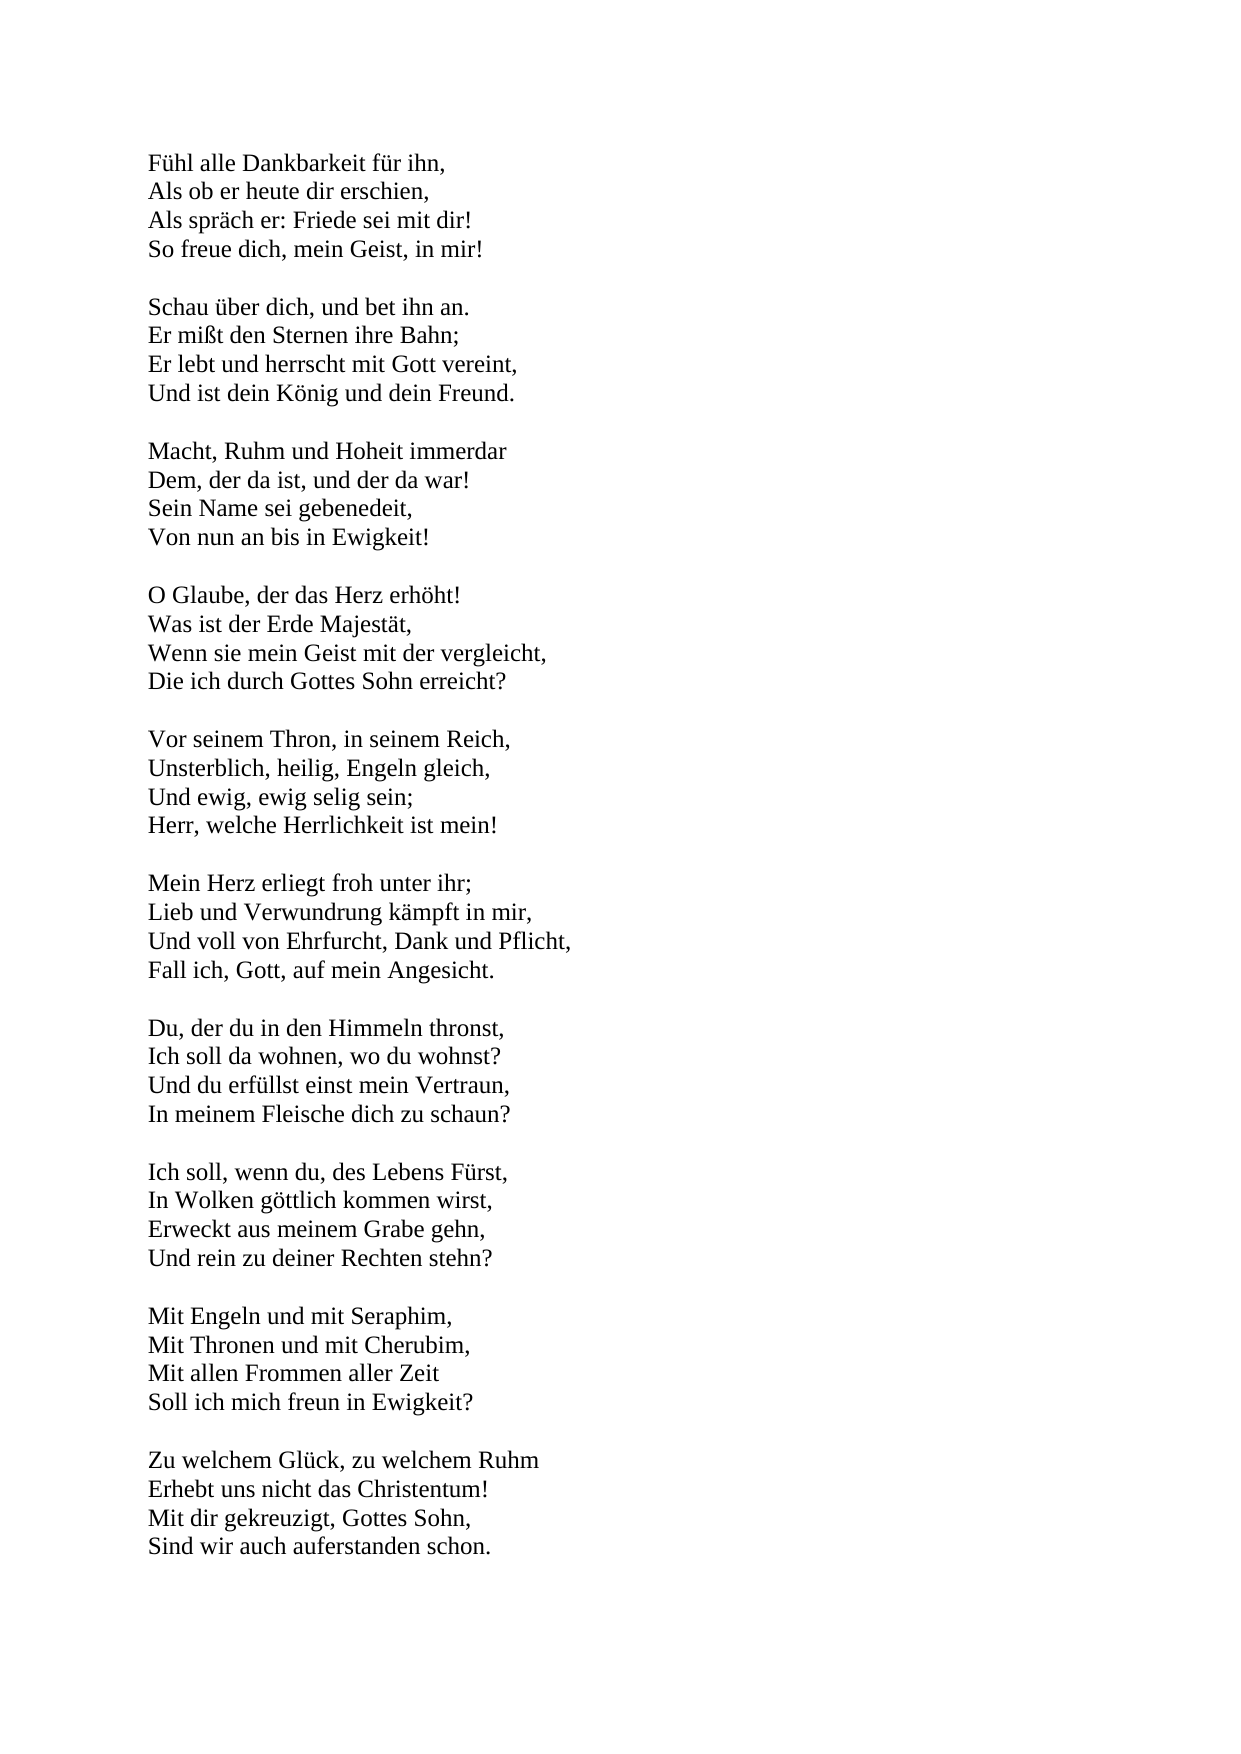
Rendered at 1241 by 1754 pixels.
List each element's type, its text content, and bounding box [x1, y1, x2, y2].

text Schau über dich, und bet ihn an. Er mißt den Sternen ihre Bahn; Er lebt und herrscht mit Gott vereint, Und ist dein König und dein Freund. [148, 292, 1093, 407]
text Zu welchem Glück, zu welchem Ruhm Erhebt uns nicht das Christentum! Mit dir gekreuzigt, Gottes Sohn, Sind wir auch auferstanden schon. [148, 1445, 1093, 1560]
text Fühl alle Dankbarkeit für ihn, Als ob er heute dir erschien, Als spräch er: Friede sei mit dir! So freue dich, mein Geist, in mir! [148, 148, 1093, 263]
text O Glaube, der das Herz erhöht! Was ist der Erde Majestät, Wenn sie mein Geist mit der vergleicht, Die ich durch Gottes Sohn erreicht? [148, 580, 1093, 695]
text Mit Engeln und mit Seraphim, Mit Thronen und mit Cherubim, Mit allen Frommen aller Zeit Soll ich mich freun in Ewigkeit? [148, 1301, 1093, 1416]
text Macht, Ruhm und Hoheit immerdar Dem, der da ist, und der da war! Sein Name sei gebenedeit, Von nun an bis in Ewigkeit! [148, 436, 1093, 551]
text Mein Herz erliegt froh unter ihr; Lieb und Verwundrung kämpft in mir, Und voll von Ehrfurcht, Dank und Pflicht, Fall ich, Gott, auf mein Angesicht. [148, 868, 1093, 983]
text Ich soll, wenn du, des Lebens Fürst, In Wolken göttlich kommen wirst, Erweckt aus meinem Grabe gehn, Und rein zu deiner Rechten stehn? [148, 1157, 1093, 1272]
text Vor seinem Thron, in seinem Reich, Unsterblich, heilig, Engeln gleich, Und ewig, ewig selig sein; Herr, welche Herrlichkeit ist mein! [148, 724, 1093, 839]
text Du, der du in den Himmeln thronst, Ich soll da wohnen, wo du wohnst? Und du erfüllst einst mein Vertraun, In meinem Fleische dich zu schaun? [148, 1013, 1093, 1128]
